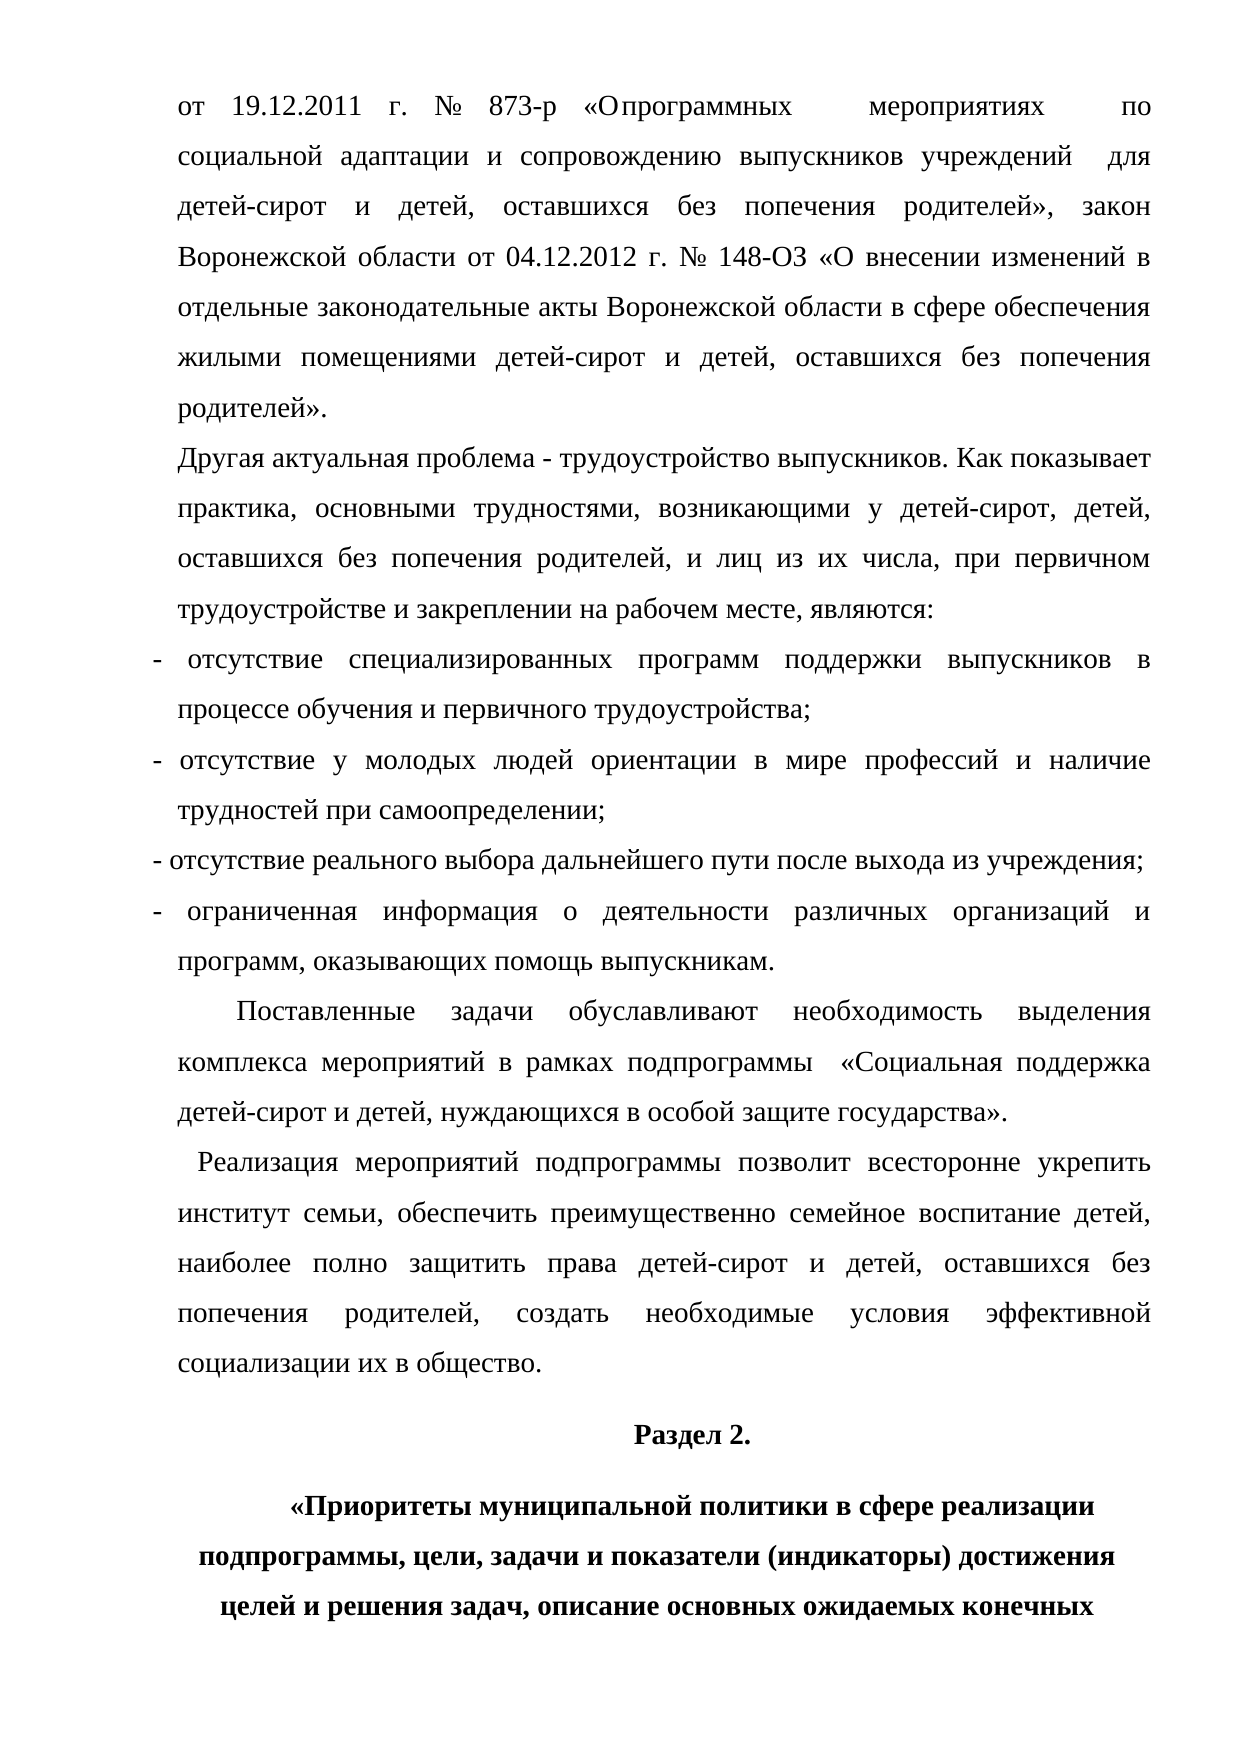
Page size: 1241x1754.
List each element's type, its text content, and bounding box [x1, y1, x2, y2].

text Раздел 2. [162, 1417, 1152, 1450]
text Реализация мероприятий подпрограммы позволит всесторонне укрепить институт семьи, обеспечить преимущественно семейное воспитание детей, наиболее полно защитить права детей-сирот и детей, оставшихся без попечения родителей, создать необходимые условия эффективной социализации их в общество. [177, 1144, 1152, 1379]
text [162, 1488, 1152, 1622]
text - отсутствие специализированных программ поддержки выпускников в процессе обучения и первичного трудоустройства; [152, 641, 1152, 725]
text Поставленные задачи обуславливают необходимость выделения комплекса мероприятий в рамках подпрограммы «Социальная поддержка детей-сирот и детей, нуждающихся в особой защите государства». [177, 993, 1152, 1128]
text - отсутствие у молодых людей ориентации в мире профессий и наличие трудностей при самоопределении; [152, 742, 1152, 826]
text - отсутствие реального выбора дальнейшего пути после выхода из учреждения; [152, 842, 1152, 876]
text - ограниченная информация о деятельности различных организаций и программ, оказывающих помощь выпускникам. [152, 893, 1152, 977]
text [177, 88, 1152, 423]
text Другая актуальная проблема - трудоустройство выпускников. Как показывает практика, основными трудностями, возникающими у детей-сирот, детей, оставшихся без попечения родителей, и лиц из их числа, при первичном трудоустройстве и закреплении на рабочем месте, являются: [152, 440, 1152, 624]
